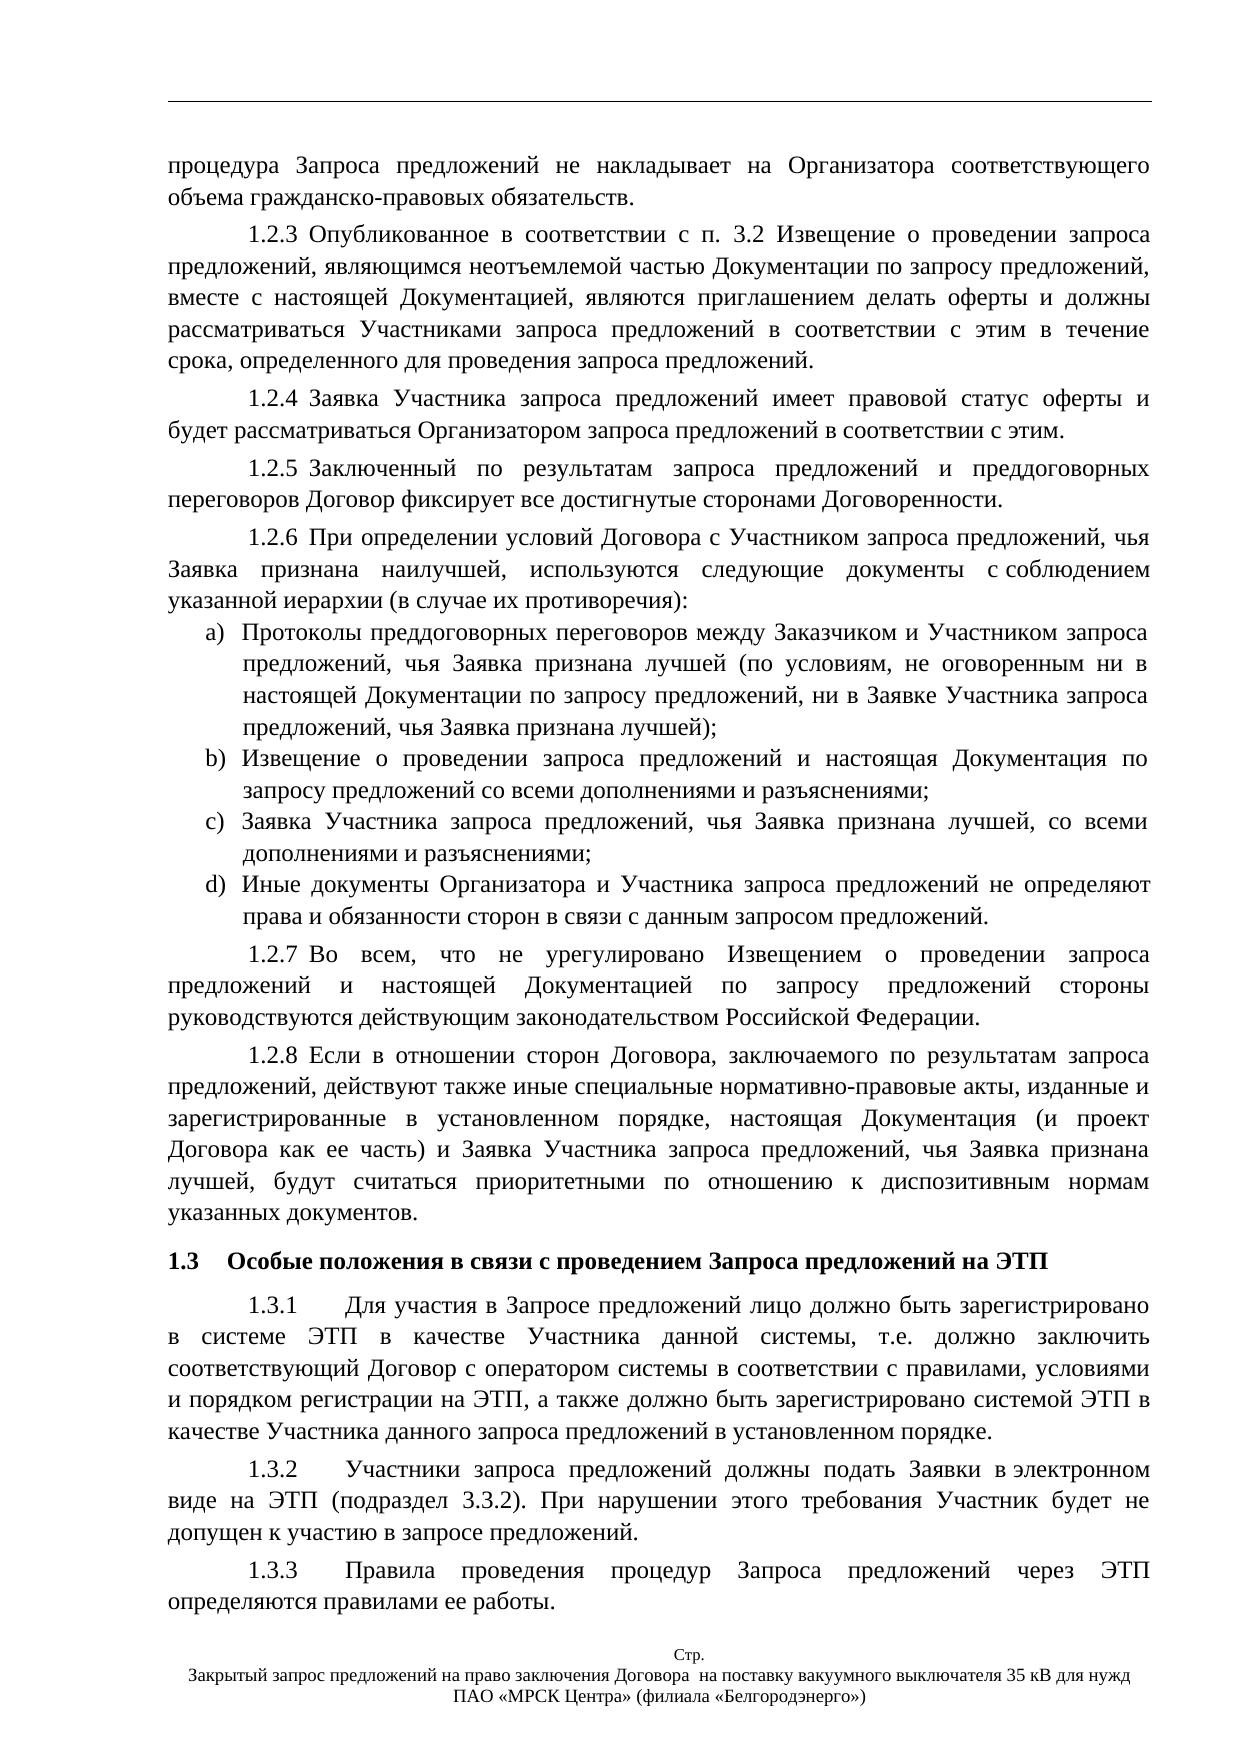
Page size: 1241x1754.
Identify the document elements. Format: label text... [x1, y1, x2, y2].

list Заявка Участника запроса предложений имеет правовой статус оферты и будет рассматриваться Организатором запроса предложений в соответствии с этим. [168, 383, 1150, 444]
subtitle Особые положения в связи с проведением Запроса предложений на ЭТП [168, 1246, 1152, 1274]
list При определении условий Договора с Участником запроса предложений, чья Заявка признана наилучшей, используются следующие документы с соблюдением указанной иерархии (в случае их противоречия): [168, 522, 1150, 614]
list Извещение о проведении запроса предложений и настоящая Документация по запросу предложений со всеми дополнениями и разъяснениями; [205, 743, 1148, 803]
list Иные документы Организатора и Участника запроса предложений не определяют права и обязанности сторон в связи с данным запросом предложений. [205, 869, 1152, 930]
list Правила проведения процедур Запроса предложений через ЭТП определяются правилами ее работы. [168, 1555, 1150, 1615]
list Заявка Участника запроса предложений, чья Заявка признана лучшей, со всеми дополнениями и разъяснениями; [205, 806, 1148, 867]
list Во всем, что не урегулировано Извещением о проведении запроса предложений и настоящей Документацией по запросу предложений стороны руководствуются действующим законодательством Российской Федерации. [168, 939, 1150, 1031]
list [168, 150, 1150, 210]
list Для участия в Запросе предложений лицо должно быть зарегистрировано в системе ЭТП в качестве Участника данной системы, т.е. должно заключить соответствующий Договор с оператором системы в соответствии с правилами, условиями и порядком регистрации на ЭТП, а также должно быть зарегистрировано системой ЭТП в качестве Участника данного запроса предложений в установленном порядке. [168, 1290, 1150, 1445]
list Заключенный по результатам запроса предложений и преддоговорных переговоров Договор фиксирует все достигнутые сторонами Договоренности. [168, 453, 1150, 513]
list Протоколы преддоговорных переговоров между Заказчиком и Участником запроса предложений, чья Заявка признана лучшей (по условиям, не оговоренным ни в настоящей Документации по запросу предложений, ни в Заявке Участника запроса предложений, чья Заявка признана лучшей); [205, 617, 1149, 740]
list Если в отношении сторон Договора, заключаемого по результатам запроса предложений, действуют также иные специальные нормативно-правовые акты, изданные и зарегистрированные в установленном порядке, настоящая Документация (и проект Договора как ее часть) и Заявка Участника запроса предложений, чья Заявка признана лучшей, будут считаться приоритетными по отношению к диспозитивным нормам указанных документов. [168, 1040, 1150, 1226]
